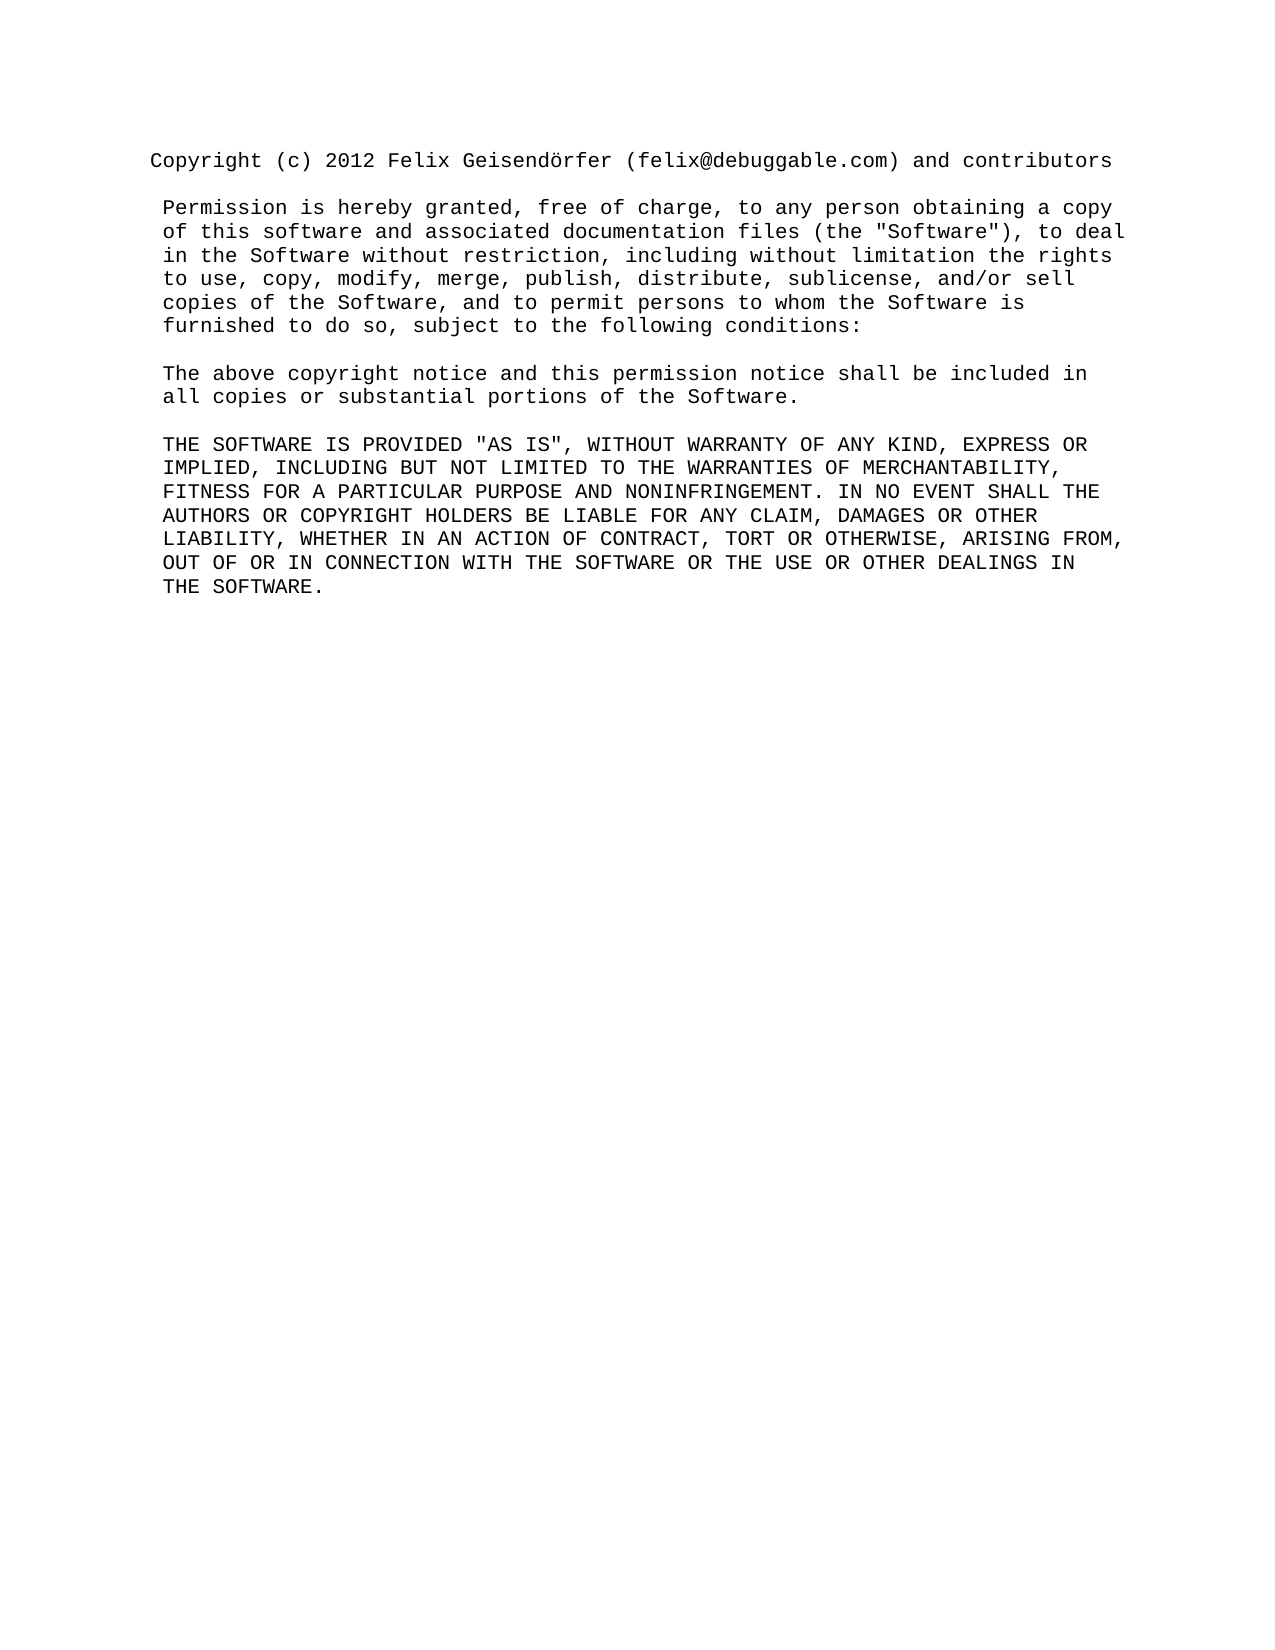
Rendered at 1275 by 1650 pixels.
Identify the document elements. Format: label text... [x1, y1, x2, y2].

text Permission is hereby granted, free of charge, to any person obtaining a copy [150, 197, 1125, 221]
text The above copyright notice and this permission notice shall be included in [150, 363, 1125, 386]
text to use, copy, modify, merge, publish, distribute, sublicense, and/or sell [150, 268, 1125, 292]
text FITNESS FOR A PARTICULAR PURPOSE AND NONINFRINGEMENT. IN NO EVENT SHALL THE [150, 481, 1125, 505]
text all copies or substantial portions of the Software. [150, 386, 1125, 410]
text OUT OF OR IN CONNECTION WITH THE SOFTWARE OR THE USE OR OTHER DEALINGS IN [150, 552, 1125, 576]
text in the Software without restriction, including without limitation the rights [150, 244, 1125, 268]
text IMPLIED, INCLUDING BUT NOT LIMITED TO THE WARRANTIES OF MERCHANTABILITY, [150, 457, 1125, 481]
text copies of the Software, and to permit persons to whom the Software is [150, 292, 1125, 316]
text Copyright (c) 2012 Felix Geisendörfer (felix@debuggable.com) and contributors [150, 150, 1125, 174]
text THE SOFTWARE IS PROVIDED "AS IS", WITHOUT WARRANTY OF ANY KIND, EXPRESS OR [150, 434, 1125, 457]
text THE SOFTWARE. [150, 576, 1125, 599]
text LIABILITY, WHETHER IN AN ACTION OF CONTRACT, TORT OR OTHERWISE, ARISING FROM, [150, 528, 1125, 552]
text of this software and associated documentation files (the "Software"), to deal [150, 221, 1125, 244]
text furnished to do so, subject to the following conditions: [150, 316, 1125, 339]
text AUTHORS OR COPYRIGHT HOLDERS BE LIABLE FOR ANY CLAIM, DAMAGES OR OTHER [150, 505, 1125, 528]
